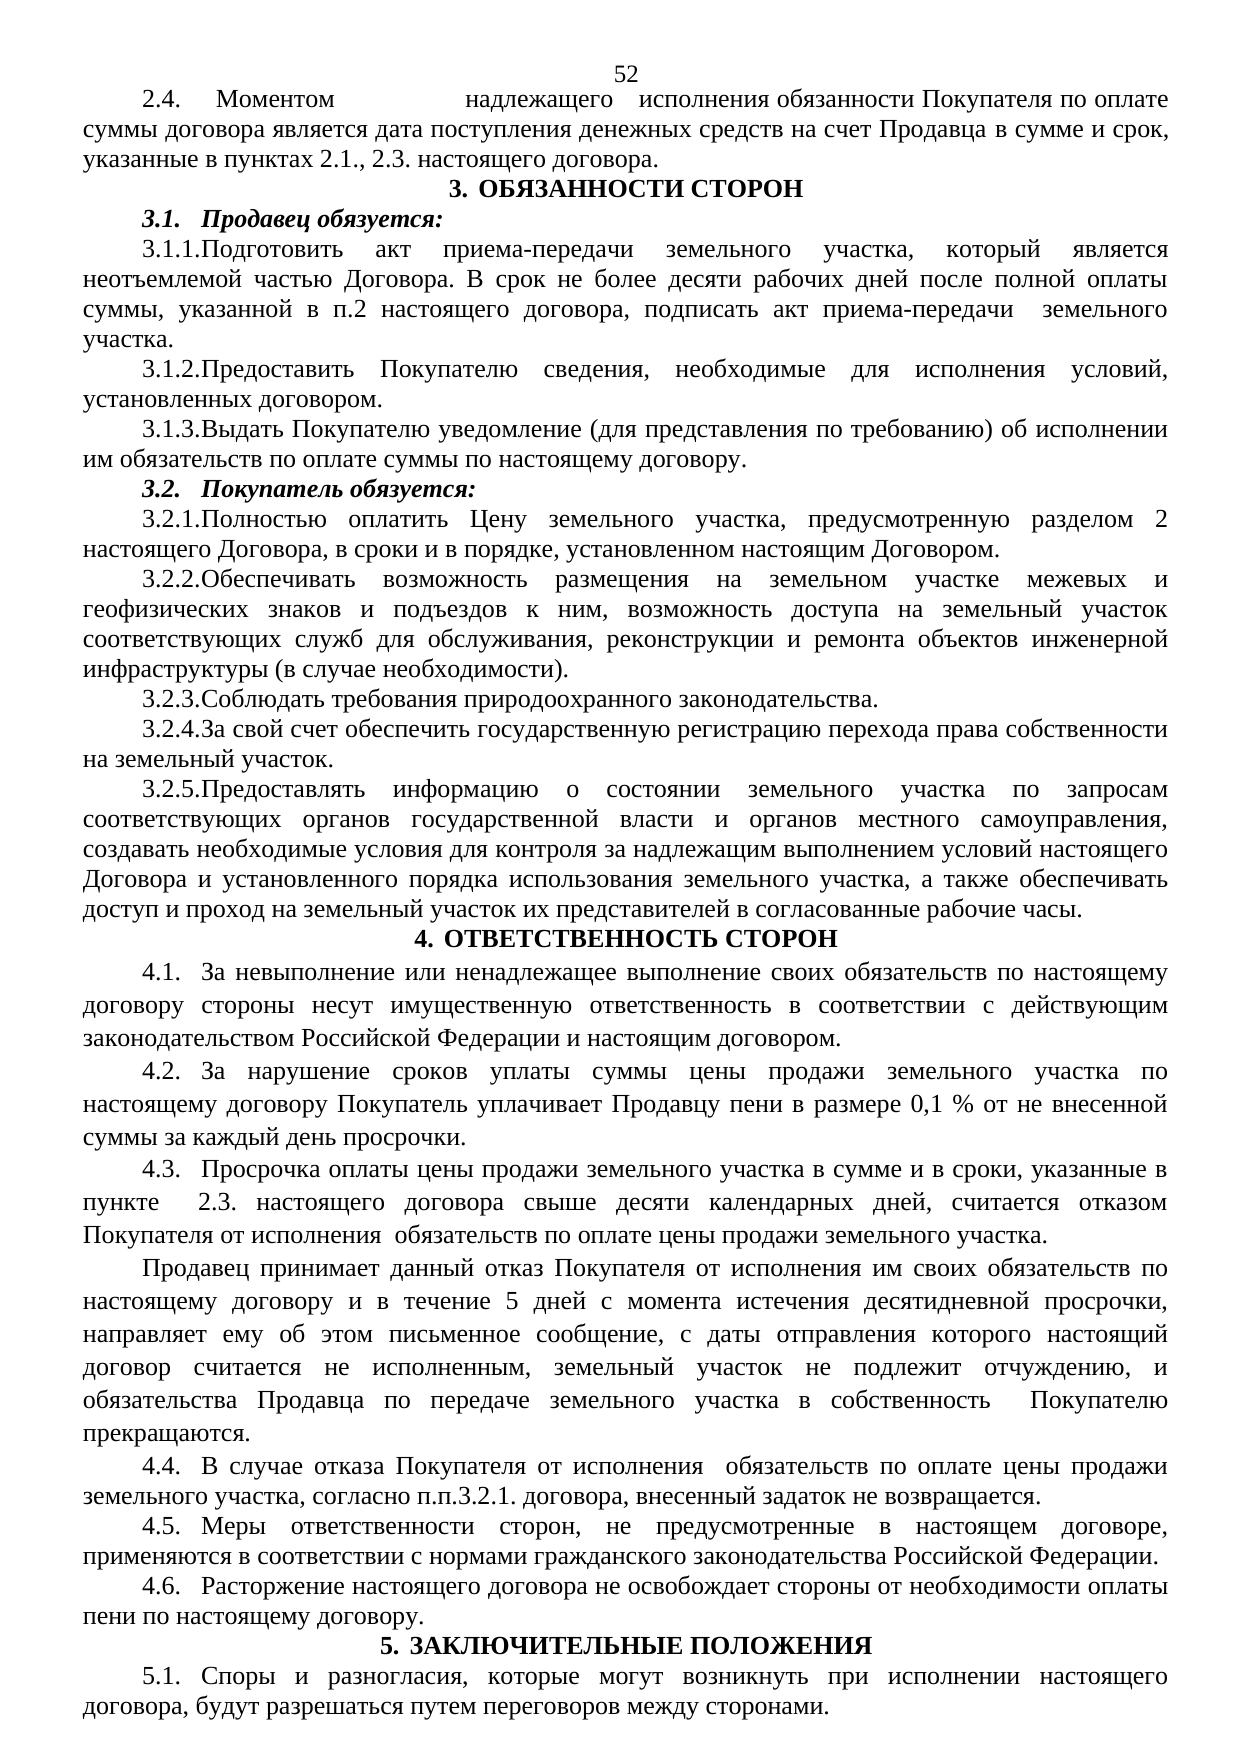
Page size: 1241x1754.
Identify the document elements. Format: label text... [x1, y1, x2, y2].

list Выдать Покупателю уведомление (для представления по требованию) об исполнении им обязательств по оплате суммы по настоящему договору. [83, 413, 1169, 473]
list Соблюдать требования природоохранного законодательства. [83, 683, 1169, 713]
list В случае отказа Покупателя от исполнения обязательств по оплате цены продажи земельного участка, согласно п.п.3.2.1. договора, внесенный задаток не возвращается. [83, 1450, 1169, 1510]
list Полностью оплатить Цену земельного участка, предусмотренную разделом 2 настоящего Договора, в сроки и в порядке, установленном настоящим Договором. [83, 503, 1169, 563]
list Покупатель обязуется: [83, 473, 1169, 503]
list За свой счет обеспечить государственную регистрацию перехода права собственности на земельный участок. [83, 713, 1169, 773]
text Продавец принимает данный отказ Покупателя от исполнения им своих обязательств по настоящему договору и в течение 5 дней с момента истечения десятидневной просрочки, направляет ему об этом письменное сообщение, с даты отправления которого настоящий договор считается не исполненным, земельный участок не подлежит отчуждению, и обязательства Продавца по передаче земельного участка в собственность Покупателю прекращаются. [83, 1252, 1169, 1447]
list Споры и разногласия, которые могут возникнуть при исполнении настоящего договора, будут разрешаться путем переговоров между сторонами. [83, 1660, 1169, 1720]
list Ответственность сторон [83, 923, 1169, 953]
list Продавец обязуется: [83, 203, 1169, 233]
list Моментом надлежащего исполнения обязанности Покупателя по оплате суммы договора является дата поступления денежных средств на счет Продавца в сумме и срок, указанные в пунктах 2.1., 2.3. настоящего договора. [83, 83, 1169, 173]
list Просрочка оплаты цены продажи земельного участка в сумме и в сроки, указанные в пункте 2.3. настоящего договора свыше десяти календарных дней, считается отказом Покупателя от исполнения обязательств по оплате цены продажи земельного участка. [83, 1153, 1169, 1249]
list Подготовить акт приема-передачи земельного участка, который является неотъемлемой частью Договора. В срок не более десяти рабочих дней после полной оплаты суммы, указанной в п.2 настоящего договора, подписать акт приема-передачи земельного участка. [83, 233, 1169, 353]
list Меры ответственности сторон, не предусмотренные в настоящем договоре, применяются в соответствии с нормами гражданского законодательства Российской Федерации. [83, 1510, 1169, 1570]
list Обеспечивать возможность размещения на земельном участке межевых и геофизических знаков и подъездов к ним, возможность доступа на земельный участок соответствующих служб для обслуживания, реконструкции и ремонта объектов инженерной инфраструктуры (в случае необходимости). [83, 563, 1169, 683]
list За невыполнение или ненадлежащее выполнение своих обязательств по настоящему договору стороны несут имущественную ответственность в соответствии с действующим законодательством Российской Федерации и настоящим договором. [83, 956, 1169, 1052]
list Расторжение настоящего договора не освобождает стороны от необходимости оплаты пени по настоящему договору. [83, 1570, 1169, 1630]
list Заключительные положения [83, 1630, 1169, 1660]
list Обязанности сторон [83, 173, 1169, 203]
list Предоставлять информацию о состоянии земельного участка по запросам соответствующих органов государственной власти и органов местного самоуправления, создавать необходимые условия для контроля за надлежащим выполнением условий настоящего Договора и установленного порядка использования земельного участка, а также обеспечивать доступ и проход на земельный участок их представителей в согласованные рабочие часы. [83, 773, 1169, 923]
list За нарушение сроков уплаты суммы цены продажи земельного участка по настоящему договору Покупатель уплачивает Продавцу пени в размере 0,1 % от не внесенной суммы за каждый день просрочки. [83, 1055, 1169, 1151]
list Предоставить Покупателю сведения, необходимые для исполнения условий, установленных договором. [83, 353, 1169, 413]
